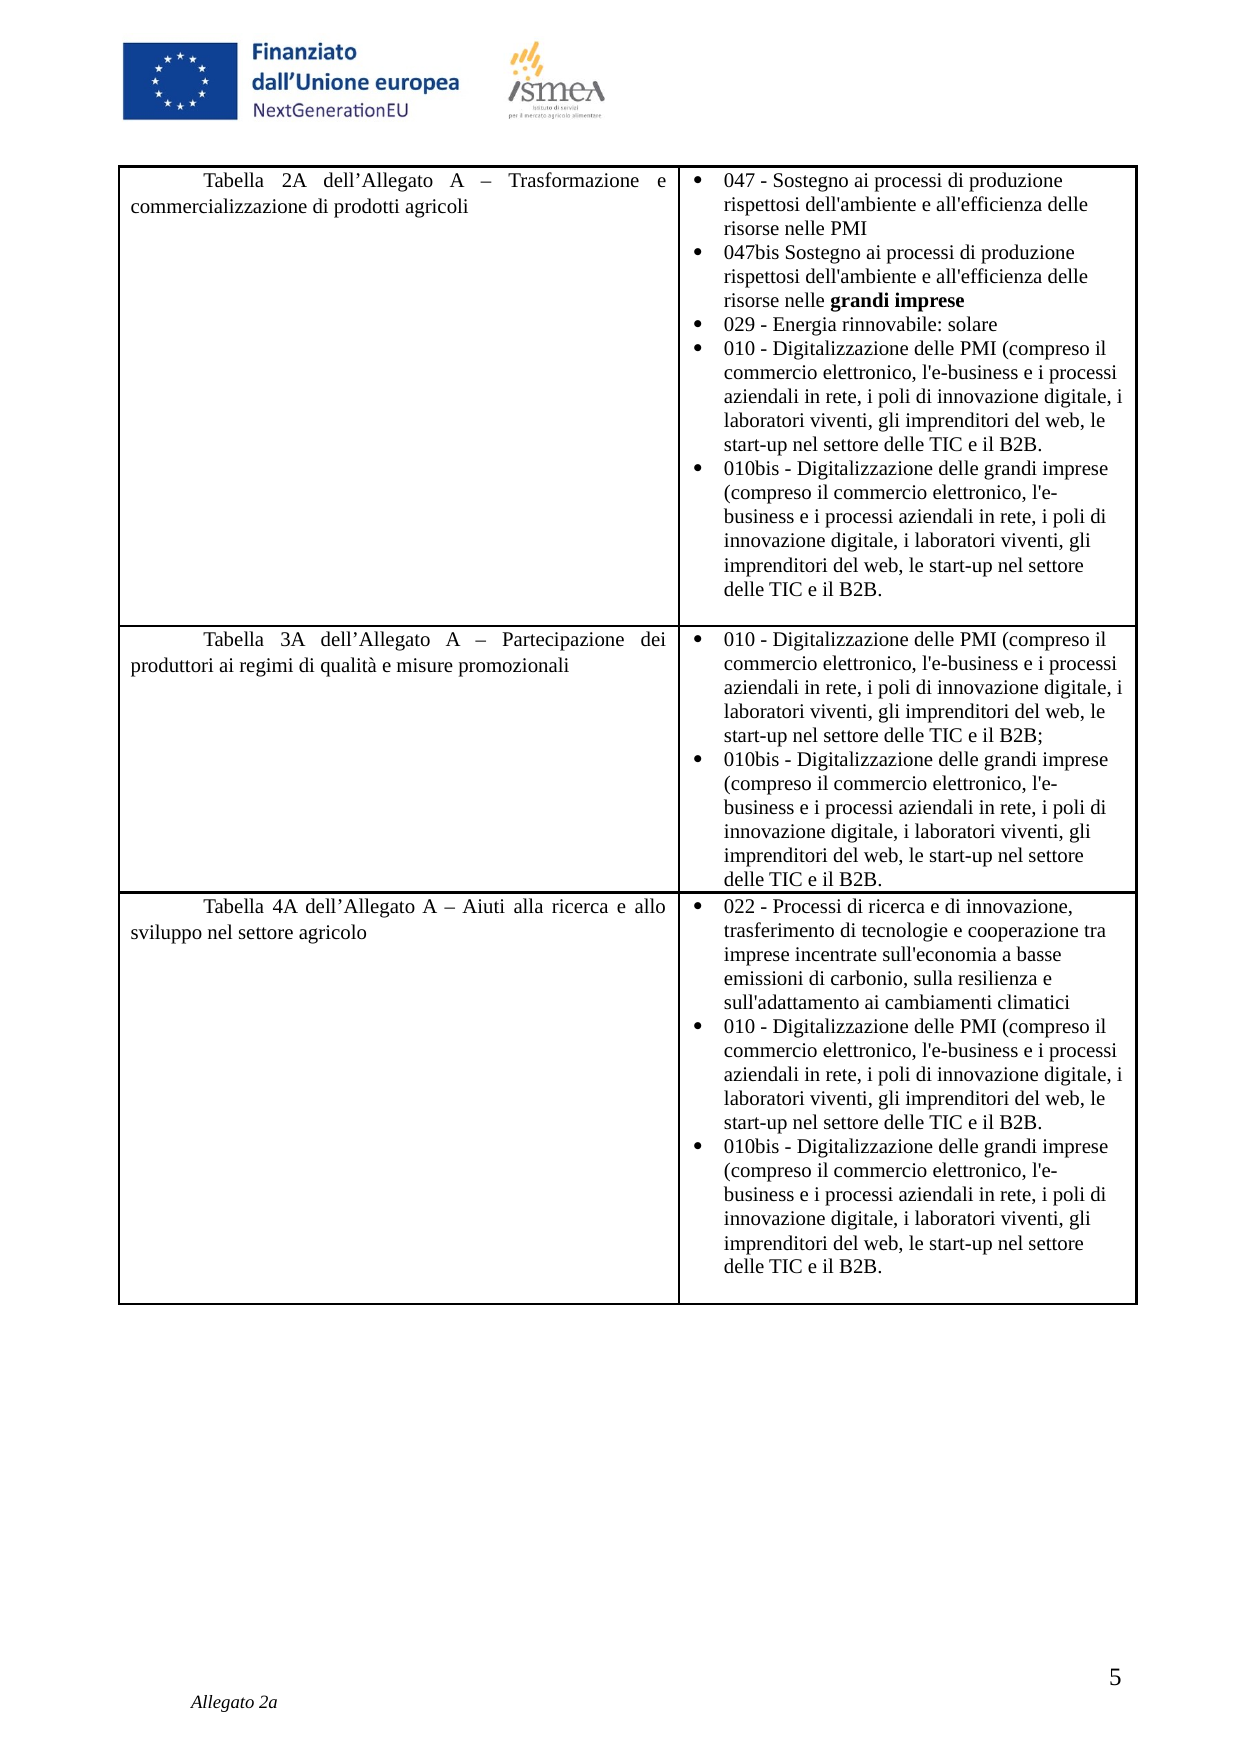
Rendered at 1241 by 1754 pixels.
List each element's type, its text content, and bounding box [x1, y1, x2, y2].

table_cell Tabella 3A dell’Allegato A – Partecipazione dei produttori ai regimi di qualità e misure promozionali [120, 627, 678, 891]
table_cell Tabella 4A dell’Allegato A – Aiuti alla ricerca e allo sviluppo nel settore agricolo [120, 894, 678, 1303]
table_cell 022 - Processi di ricerca e di innovazione, trasferimento di tecnologie e cooperazione tra imprese incentrate sull'economia a basse emissioni di carbonio, sulla resilienza e sull'adattamento ai cambiamenti climatici 010 - Digitalizzazione delle PMI (compreso il commercio elettronico, l'e-business e i processi aziendali in rete, i poli di innovazione digitale, i laboratori viventi, gli imprenditori del web, le start-up nel settore delle TIC e il B2B. 010bis - Digitalizzazione delle grandi imprese (compreso il commercio elettronico, l'e-business e i processi aziendali in rete, i poli di innovazione digitale, i laboratori viventi, gli imprenditori del web, le start-up nel settore delle TIC e il B2B. [680, 894, 1135, 1303]
picture [111, 33, 478, 130]
table_cell 047 - Sostegno ai processi di produzione rispettosi dell'ambiente e all'efficienza delle risorse nelle PMI 047bis Sostegno ai processi di produzione rispettosi dell'ambiente e all'efficienza delle risorse nelle grandi imprese 029 - Energia rinnovabile: solare 010 - Digitalizzazione delle PMI (compreso il commercio elettronico, l'e-business e i processi aziendali in rete, i poli di innovazione digitale, i laboratori viventi, gli imprenditori del web, le start-up nel settore delle TIC e il B2B. 010bis - Digitalizzazione delle grandi imprese (compreso il commercio elettronico, l'e-business e i processi aziendali in rete, i poli di innovazione digitale, i laboratori viventi, gli imprenditori del web, le start-up nel settore delle TIC e il B2B. [680, 168, 1135, 625]
table_cell Tabella 2A dell’Allegato A – Trasformazione e commercializzazione di prodotti agricoli [120, 168, 678, 625]
picture [493, 36, 620, 128]
table_cell 010 - Digitalizzazione delle PMI (compreso il commercio elettronico, l'e-business e i processi aziendali in rete, i poli di innovazione digitale, i laboratori viventi, gli imprenditori del web, le start-up nel settore delle TIC e il B2B; 010bis - Digitalizzazione delle grandi imprese (compreso il commercio elettronico, l'e-business e i processi aziendali in rete, i poli di innovazione digitale, i laboratori viventi, gli imprenditori del web, le start-up nel settore delle TIC e il B2B. [680, 627, 1135, 891]
